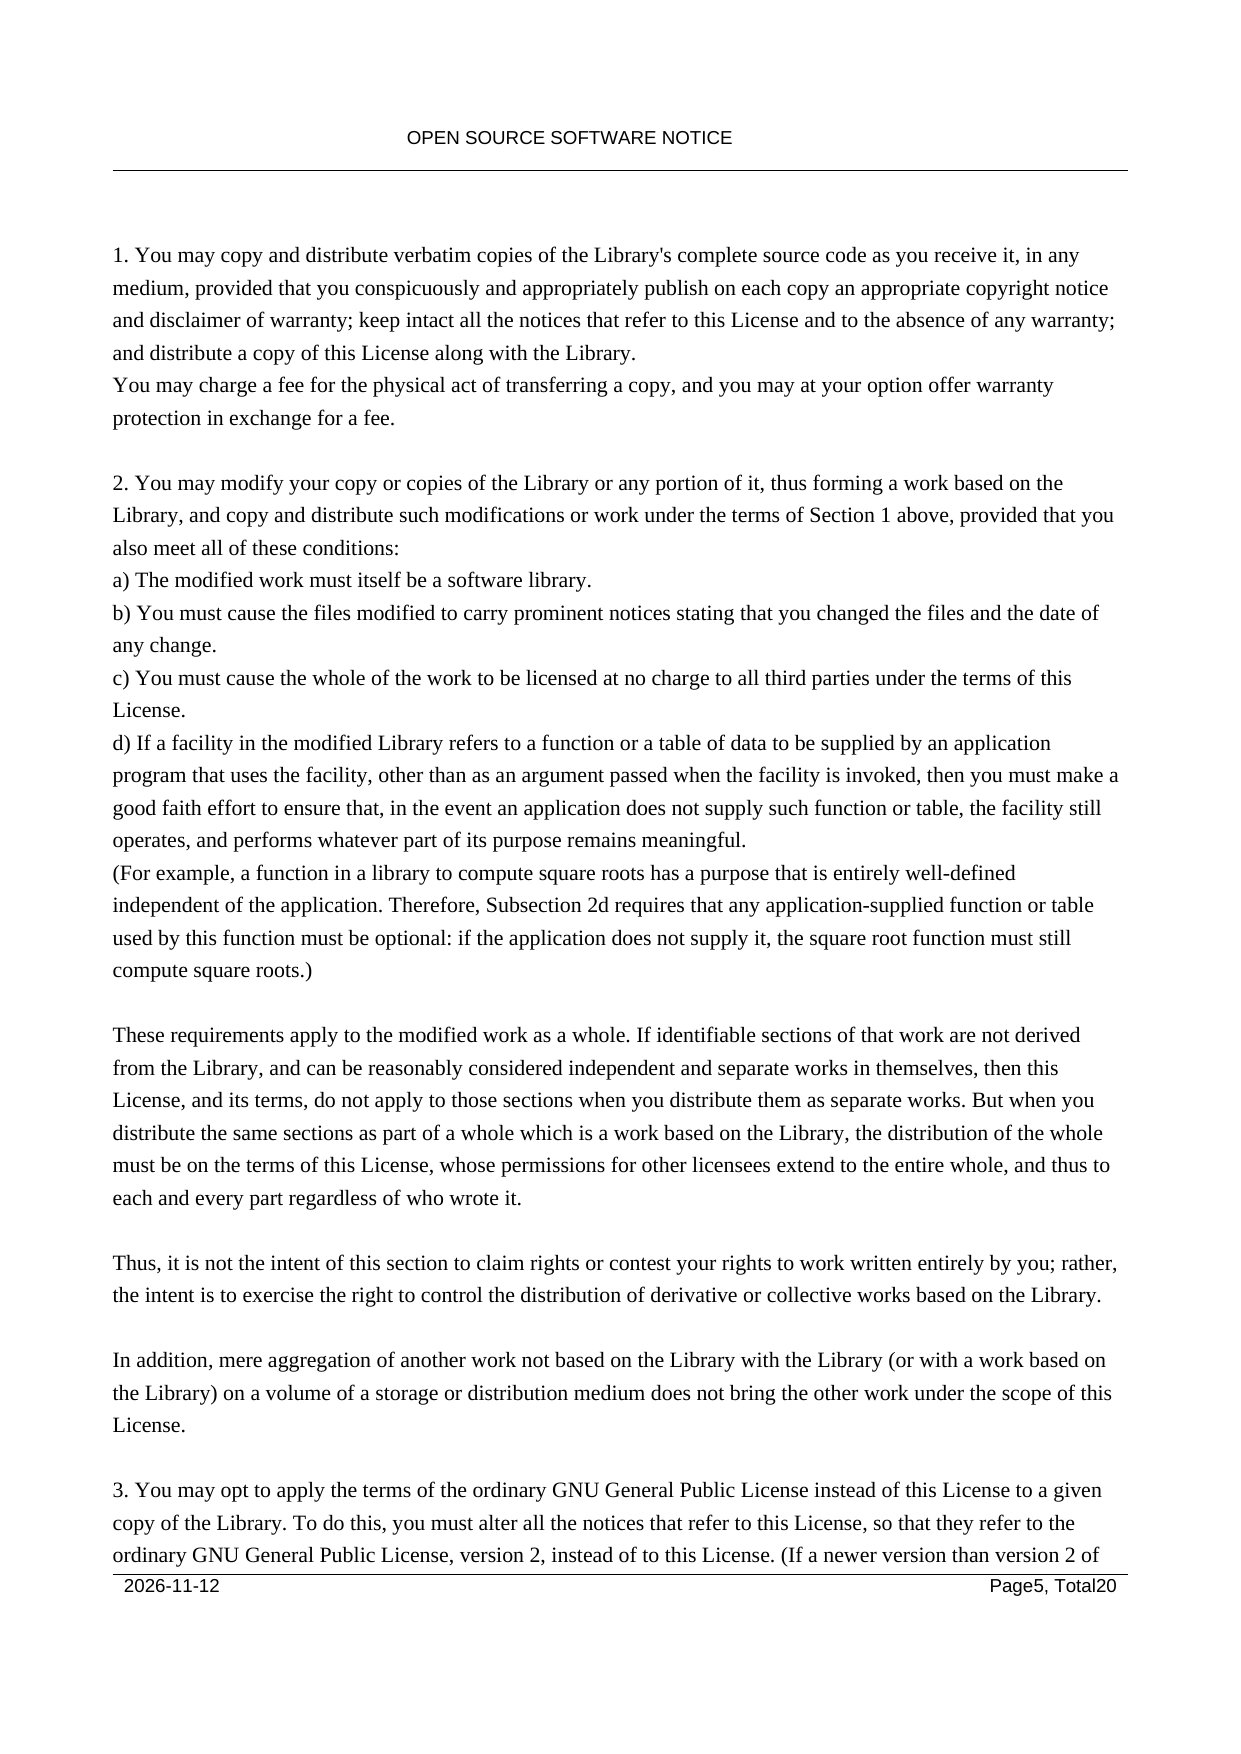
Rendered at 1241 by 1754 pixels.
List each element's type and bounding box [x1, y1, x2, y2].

text [112, 206, 1128, 1571]
